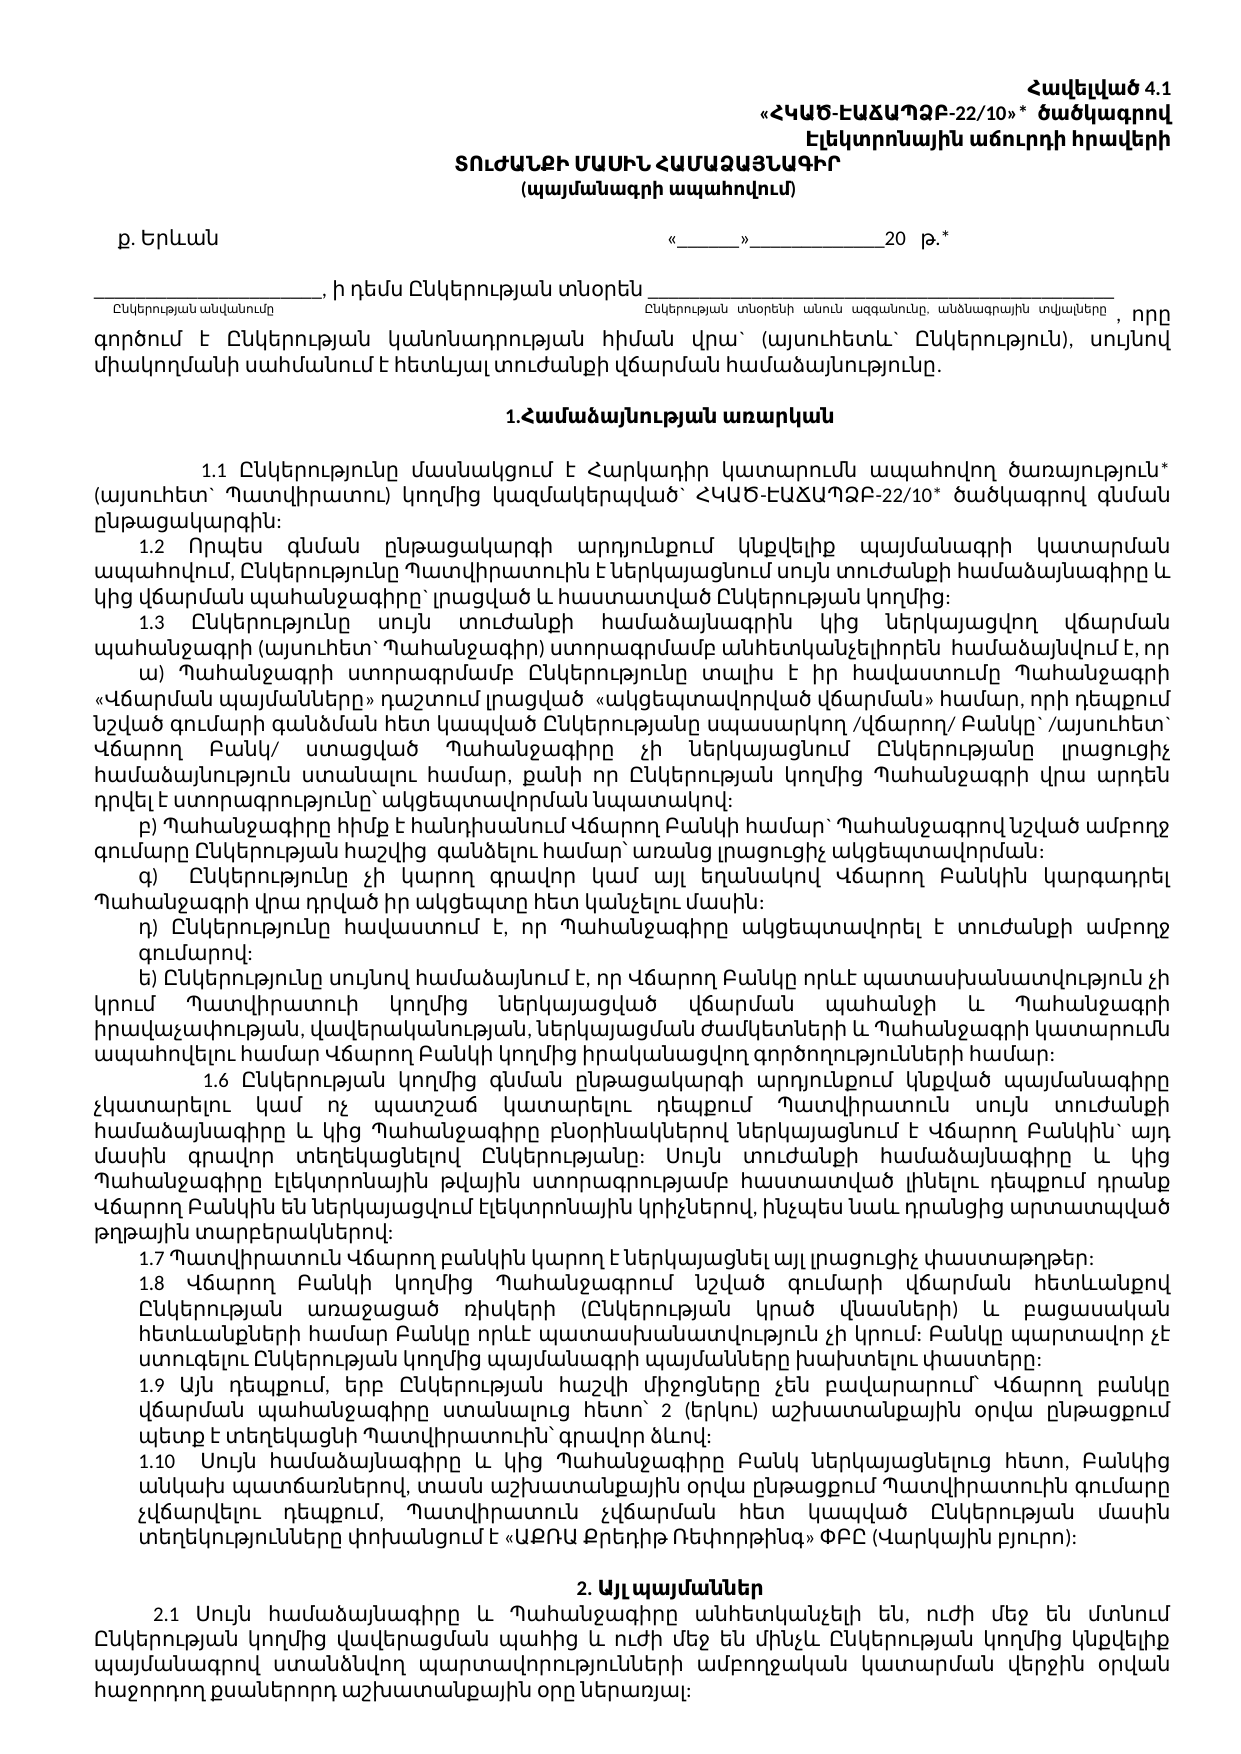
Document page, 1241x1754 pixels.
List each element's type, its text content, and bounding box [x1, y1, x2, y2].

text 1.8 Վճարող Բանկի կողմից Պահանջագրում նշված գումարի վճարման հետևանքով Ընկերության առաջացած ռիսկերի (Ընկերության կրած վնասների) և բացասական հետևանքների համար Բանկը որևէ պատասխանատվություն չի կրում: Բանկը պարտավոր չէ ստուգելու Ընկերության կողմից պայմանագրի պայմանները խախտելու փաստերը: [138, 1270, 1171, 1372]
text 1.1 Ընկերությունը մասնակցում է Հարկադիր կատարումն ապահովող ծառայություն* (այսուհետ` Պատվիրատու) կողմից կազմակերպված` ՀԿԱԾ-ԷԱՃԱՊՁԲ-22/10* ծածկագրով գնման ընթացակարգին: [94, 457, 1171, 533]
text ՏՈւԺԱՆՔԻ ՄԱՍԻՆ ՀԱՄԱՁԱՅՆԱԳԻՐ [94, 151, 1171, 177]
text (պայմանագրի ապահովում) [94, 177, 1171, 199]
text 1.6 Ընկերության կողմից գնման ընթացակարգի արդյունքում կնքված պայմանագիրը չկատարելու կամ ոչ պատշաճ կատարելու դեպքում Պատվիրատուն սույն տուժանքի համաձայնագիրը և կից Պահանջագիրը բնօրինակներով ներկայացնում է Վճարող Բանկին` այդ մասին գրավոր տեղեկացնելով Ընկերությանը: Սույն տուժանքի համաձայնագիրը և կից Պահանջագիրը էլեկտրոնային թվային ստորագրությամբ հաստատված լինելու դեպքում դրանք Վճարող Բանկին են ներկայացվում էլեկտրոնային կրիչներով, ինչպես նաև դրանցից արտատպված թղթային տարբերակներով: [94, 1067, 1171, 1245]
text ա) Պահանջագրի ստորագրմամբ Ընկերությունը տալիս է իր հավաստումը Պահանջագրի «Վճարման պայմանները» դաշտում լրացված «ակցեպտավորված վճարման» համար, որի դեպքում նշված գումարի գանձման հետ կապված Ընկերությանը սպասարկող /վճարող/ Բանկը` /այսուհետ` Վճարող Բանկ/ ստացված Պահանջագիրը չի ներկայացնում Ընկերությանը լրացուցիչ համաձայնություն ստանալու համար, քանի որ Ընկերության կողմից Պահանջագրի վրա արդեն դրվել է ստորագրությունը՝ ակցեպտավորման նպատակով: [94, 660, 1171, 813]
text գ) Ընկերությունը չի կարող գրավոր կամ այլ եղանակով Վճարող Բանկին կարգադրել Պահանջագրի վրա դրված իր ակցեպտը հետ կանչելու մասին: [94, 864, 1171, 914]
text բ) Պահանջագիրը հիմք է հանդիսանում Վճարող Բանկի համար` Պահանջագրով նշված ամբողջ գումարը Ընկերության հաշվից գանձելու համար՝ առանց լրացուցիչ ակցեպտավորման: [94, 813, 1171, 864]
text 1.Համաձայնության առարկան [169, 403, 1171, 428]
text ե) Ընկերությունը սույնով համաձայնում է, որ Վճարող Բանկը որևէ պատասխանատվություն չի կրում Պատվիրատուի կողմից ներկայացված վճարման պահանջի և Պահանջագրի իրավաչափության, վավերականության, ներկայացման ժամկետների և Պահանջագրի կատարումն ապահովելու համար Վճարող Բանկի կողմից իրականացվող գործողությունների համար: [94, 965, 1171, 1067]
text դ) Ընկերությունը հավաստում է, որ Պահանջագիրը ակցեպտավորել է տուժանքի ամբողջ գումարով: [138, 914, 1171, 965]
text Հավելված 4.1 [94, 75, 1171, 100]
text 1.7 Պատվիրատուն Վճարող բանկին կարող է ներկայացնել այլ լրացուցիչ փաստաթղթեր: [138, 1245, 1171, 1270]
text Ընկերության անվանումը Ընկերության տնօրենի անուն ազգանունը, անձնագրային տվյալները , որը գործում է Ընկերության կանոնադրության հիման վրա` (այսուհետև` Ընկերություն), սույնով միակողմանի սահմանում է հետևյալ տուժանքի վճարման համաձայնությունը. [94, 301, 1171, 377]
text 1.9 Այն դեպքում, երբ Ընկերության հաշվի միջոցները չեն բավարարում՝ Վճարող բանկը վճարման պահանջագիրը ստանալուց հետո՝ 2 (երկու) աշխատանքային օրվա ընթացքում պետք է տեղեկացնի Պատվիրատուին՝ գրավոր ձևով: [138, 1372, 1171, 1448]
text ք. Երևան «______»_____________20 թ.* [94, 225, 1171, 250]
text 1.2 Որպես գնման ընթացակարգի արդյունքում կնքվելիք պայմանագրի կատարման ապահովում, Ընկերությունը Պատվիրատուին է ներկայացնում սույն տուժանքի համաձայնագիրը և կից վճարման պահանջագիրը` լրացված և հաստատված Ընկերության կողմից: [94, 533, 1171, 609]
text 1.10 Սույն համաձայնագիրը և կից Պահանջագիրը Բանկ ներկայացնելուց հետո, Բանկից անկախ պատճառներով, տասն աշխատանքային օրվա ընթացքում Պատվիրատուին գումարը չվճարվելու դեպքում, Պատվիրատուն չվճարման հետ կապված Ընկերության մասին տեղեկությունները փոխանցում է «ԱՔՌԱ Քրեդիթ Ռեփորթինգ» ՓԲԸ (Վարկային բյուրո): [138, 1448, 1171, 1550]
text ______________________, ի դեմս Ընկերության տնօրեն _____________________________________________ [94, 276, 1171, 301]
text Էլեկտրոնային աճուրդի հրավերի [94, 126, 1171, 151]
text «ՀԿԱԾ-ԷԱՃԱՊՁԲ-22/10»* ծածկագրով [94, 100, 1171, 126]
text 1.3 Ընկերությունը սույն տուժանքի համաձայնագրին կից ներկայացվող վճարման պահանջագրի (այսուհետ` Պահանջագիր) ստորագրմամբ անհետկանչելիորեն համաձայնվում է, որ [94, 609, 1171, 660]
text 2.1 Սույն համաձայնագիրը և Պահանջագիրը անհետկանչելի են, ուժի մեջ են մտնում Ընկերության կողմից վավերացման պահից և ուժի մեջ են մինչև Ընկերության կողմից կնքվելիք պայմանագրով ստանձնվող պարտավորությունների ամբողջական կատարման վերջին օրվան հաջորդող քսաներորդ աշխատանքային օրը ներառյալ: [94, 1601, 1171, 1702]
text 2. Այլ պայմաններ [169, 1575, 1171, 1601]
